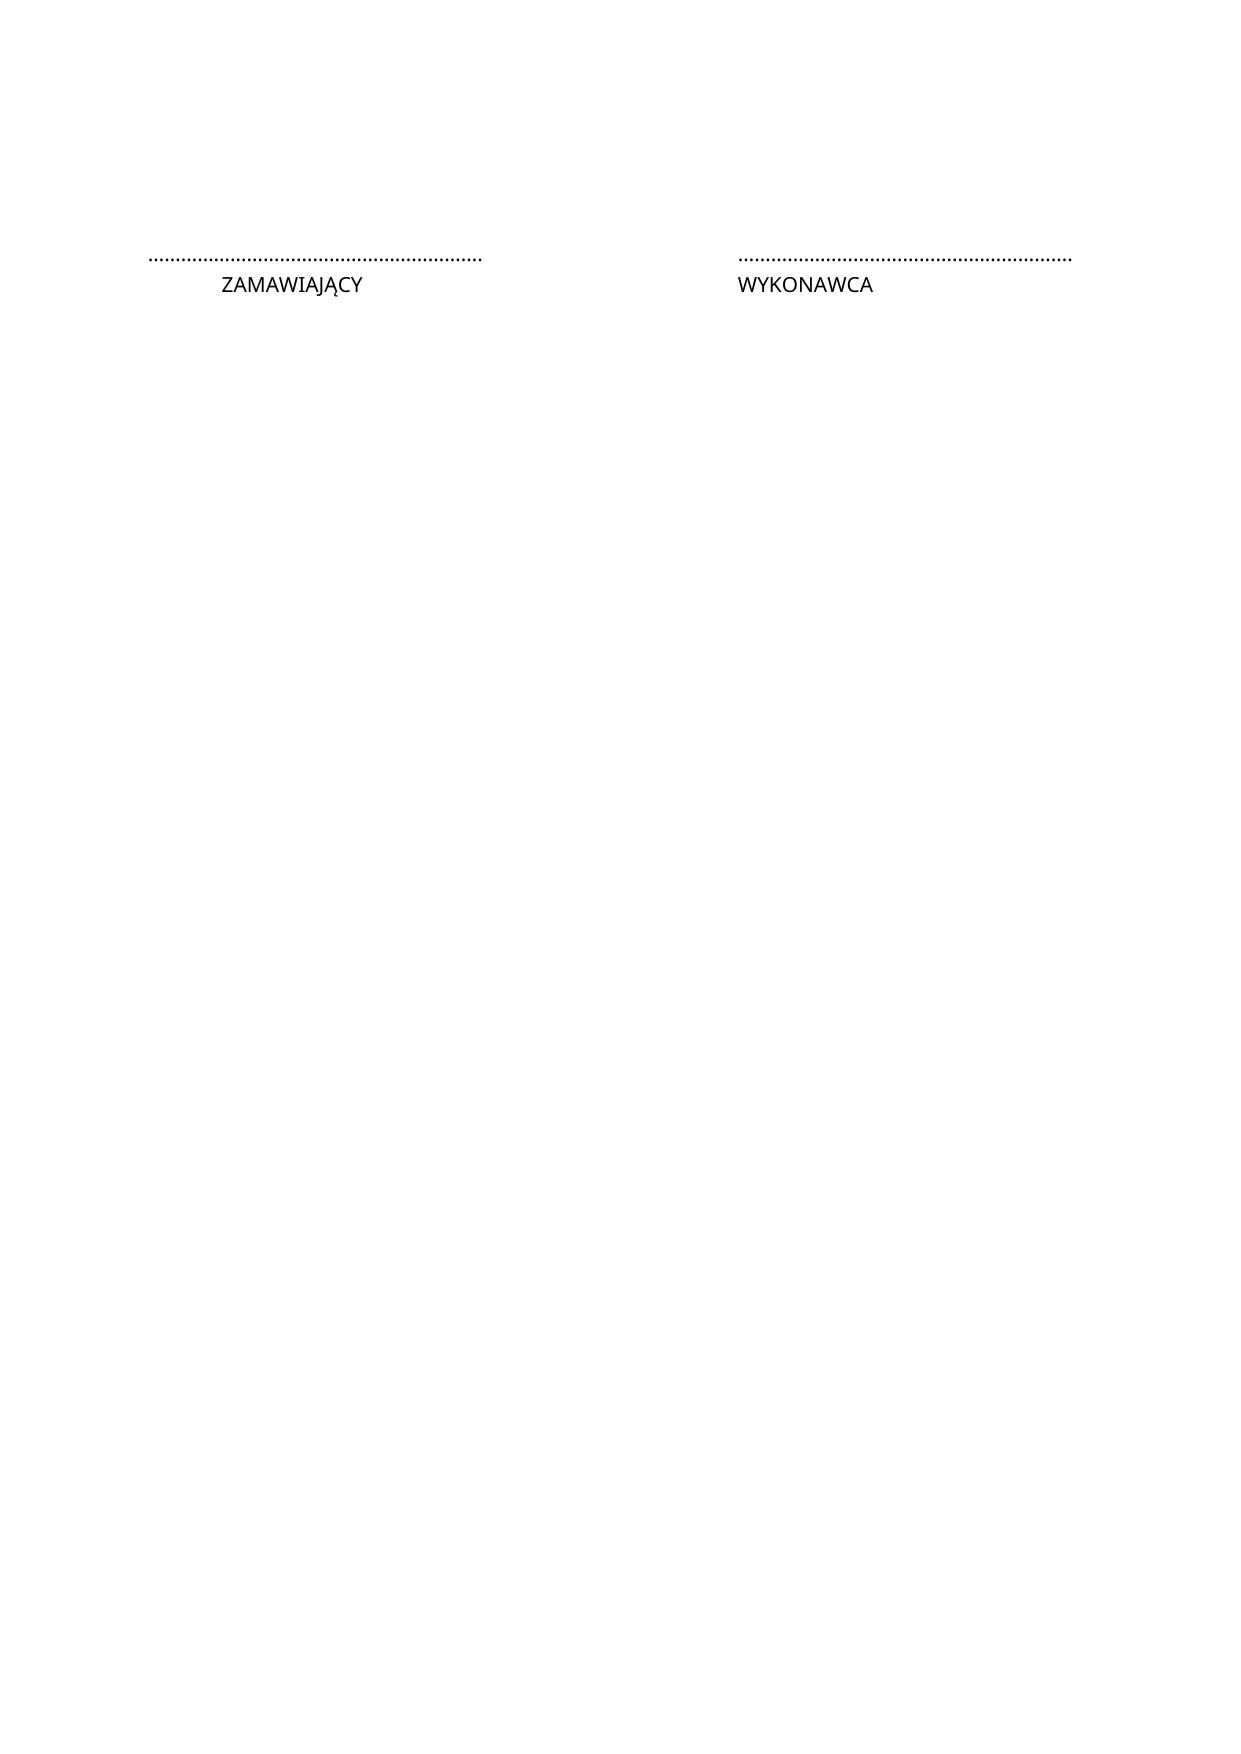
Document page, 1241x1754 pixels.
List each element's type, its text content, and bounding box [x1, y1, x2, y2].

text ZAMAWIAJĄCY WYKONAWCA [148, 270, 1093, 298]
text ……………………………………………………. ……………………………………………………. [148, 239, 1093, 268]
